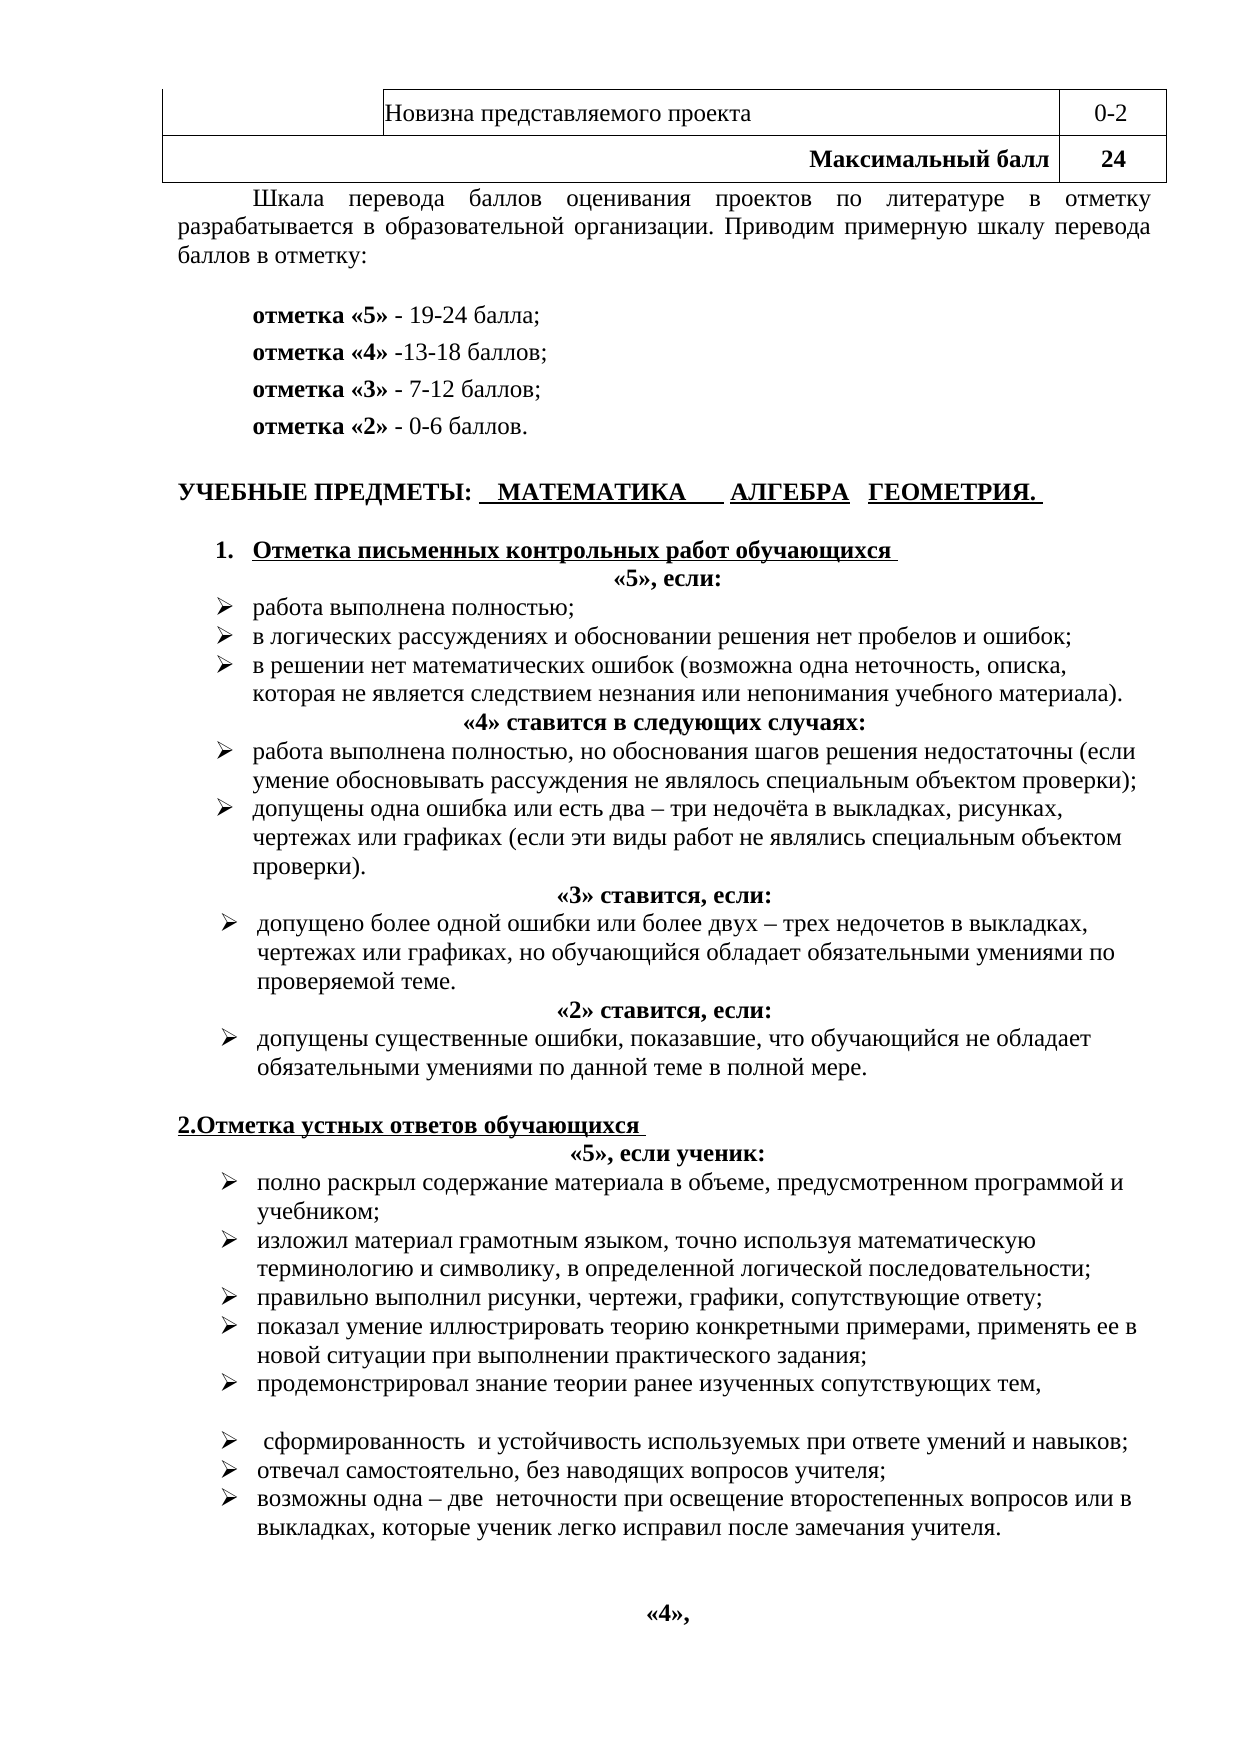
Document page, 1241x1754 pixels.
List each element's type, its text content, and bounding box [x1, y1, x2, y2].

table_cell 0-2 [1060, 90, 1166, 135]
text «5», если ученик: [177, 1138, 1152, 1167]
list в решении нет математических ошибок (возможна одна неточность, описка, которая не является следствием незнания или непонимания учебного материала). [215, 650, 1152, 707]
list допущено более одной ошибки или более двух – трех недочетов в выкладках, чертежах или графиках, но обучающийся обладает обязательными умениями по проверяемой теме. [219, 908, 1152, 995]
list правильно выполнил рисунки, чертежи, графики, сопутствующие ответу; [219, 1282, 1152, 1311]
text отметка «4» -13-18 баллов; [177, 337, 1152, 366]
text «4» ставится в следующих случаях: [177, 707, 1152, 736]
text «4», [177, 1598, 1152, 1627]
text УЧЕБНЫЕ ПРЕДМЕТЫ: МАТЕМАТИКА АЛГЕБРА ГЕОМЕТРИЯ. [177, 477, 1152, 506]
list возможны одна – две неточности при освещение второстепенных вопросов или в выкладках, которые ученик легко исправил после замечания учителя. [219, 1483, 1152, 1541]
list изложил материал грамотным языком, точно используя математическую терминологию и символику, в определенной логической последовательности; [219, 1225, 1152, 1282]
text отметка «3» - 7-12 баллов; [177, 374, 1152, 403]
list допущены существенные ошибки, показавшие, что обучающийся не обладает обязательными умениями по данной теме в полной мере. [219, 1023, 1152, 1081]
text «3» ставится, если: [177, 880, 1152, 908]
text «2» ставится, если: [177, 995, 1152, 1023]
text «5», если: [177, 563, 1152, 592]
text 2.Отметка устных ответов обучающихся [177, 1110, 1152, 1138]
list Отметка письменных контрольных работ обучающихся [215, 535, 1152, 563]
text Шкала перевода баллов оценивания проектов по литературе в отметку разрабатывается в образовательной организации. Приводим примерную шкалу перевода баллов в отметку: [177, 183, 1152, 269]
list отвечал самостоятельно, без наводящих вопросов учителя; [219, 1455, 1152, 1483]
text отметка «2» - 0-6 баллов. [177, 411, 1152, 440]
list сформированность и устойчивость используемых при ответе умений и навыков; [219, 1426, 1152, 1455]
list работа выполнена полностью; [215, 592, 1152, 621]
list работа выполнена полностью, но обоснования шагов решения недостаточны (если умение обосновывать рассуждения не являлось специальным объектом проверки); [215, 736, 1152, 793]
list полно раскрыл содержание материала в объеме, предусмотренном программой и учебником; [219, 1167, 1152, 1225]
table_cell Новизна представляемого проекта [384, 90, 1059, 135]
list в логических рассуждениях и обосновании решения нет пробелов и ошибок; [215, 621, 1152, 650]
list показал умение иллюстрировать теорию конкретными примерами, применять ее в новой ситуации при выполнении практического задания; [219, 1311, 1152, 1368]
table_cell 24 [1060, 136, 1166, 182]
list допущены одна ошибка или есть два – три недочёта в выкладках, рисунках, чертежах или графиках (если эти виды работ не являлись специальным объектом проверки). [215, 793, 1152, 880]
list продемонстрировал знание теории ранее изученных сопутствующих тем, [219, 1368, 1152, 1397]
table_cell Максимальный балл [163, 136, 1059, 182]
text отметка «5» - 19-24 балла; [177, 300, 1152, 329]
